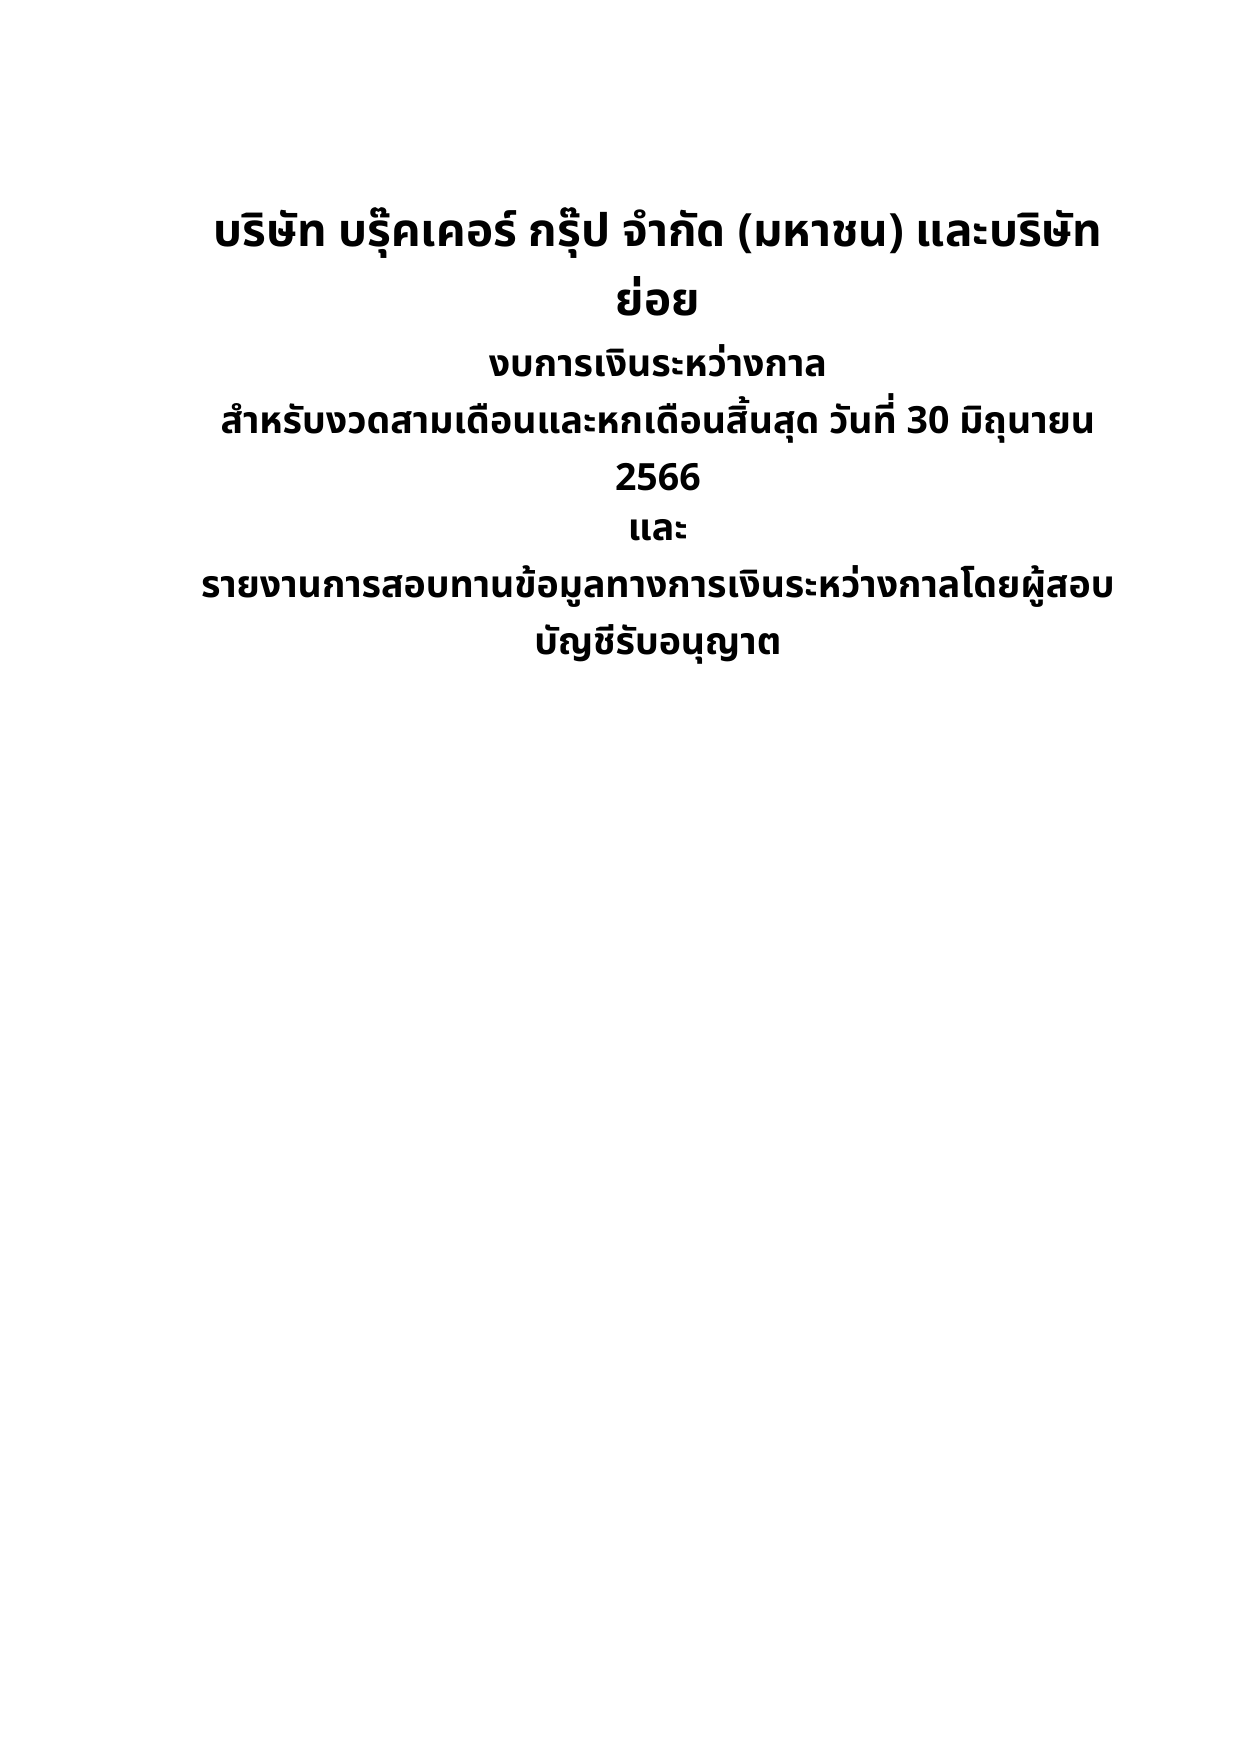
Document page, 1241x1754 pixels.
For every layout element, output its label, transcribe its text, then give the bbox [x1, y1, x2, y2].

text รายงานการสอบทานข้อมูลทางการเงินระหว่างกาลโดยผู้สอบบัญชีรับอนุญาต [187, 558, 1128, 671]
text และ [187, 501, 1128, 558]
text งบการเงินระหว่างกาล [187, 336, 1128, 393]
text บริษัท บรุ๊คเคอร์ กรุ๊ป จำกัด (มหาชน) และบริษัทย่อย [187, 197, 1128, 336]
text สำหรับงวดสามเดือนและหกเดือนสิ้นสุด วันที่ 30 มิถุนายน 2566 [187, 393, 1128, 501]
